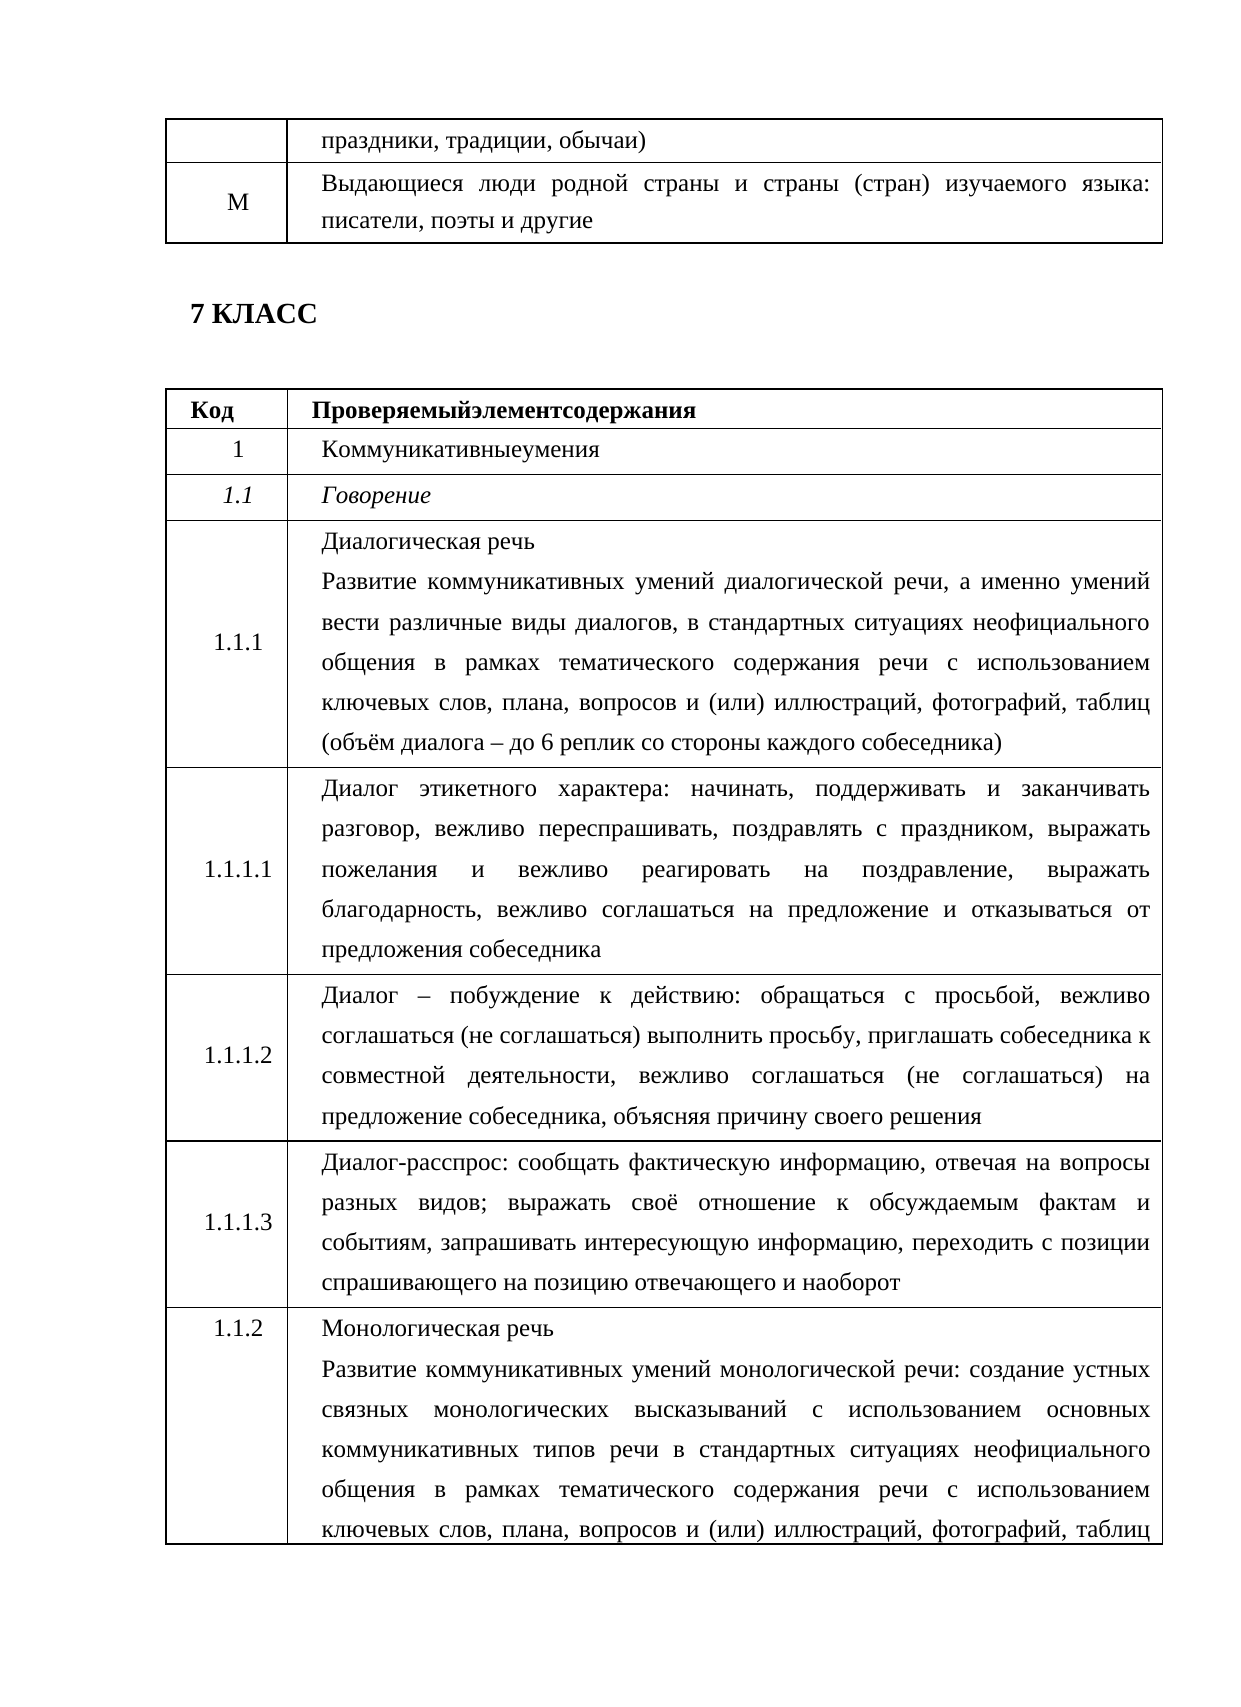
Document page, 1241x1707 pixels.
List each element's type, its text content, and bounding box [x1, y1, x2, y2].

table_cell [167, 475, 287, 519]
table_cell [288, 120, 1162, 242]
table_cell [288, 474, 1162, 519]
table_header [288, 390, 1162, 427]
text 7 КЛАСС [190, 297, 1152, 330]
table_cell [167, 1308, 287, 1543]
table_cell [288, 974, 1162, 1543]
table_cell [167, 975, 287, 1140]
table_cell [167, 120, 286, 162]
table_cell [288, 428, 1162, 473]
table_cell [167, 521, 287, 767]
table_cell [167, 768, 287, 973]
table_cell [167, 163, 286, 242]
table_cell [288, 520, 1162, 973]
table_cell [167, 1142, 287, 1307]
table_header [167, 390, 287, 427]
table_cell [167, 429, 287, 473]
